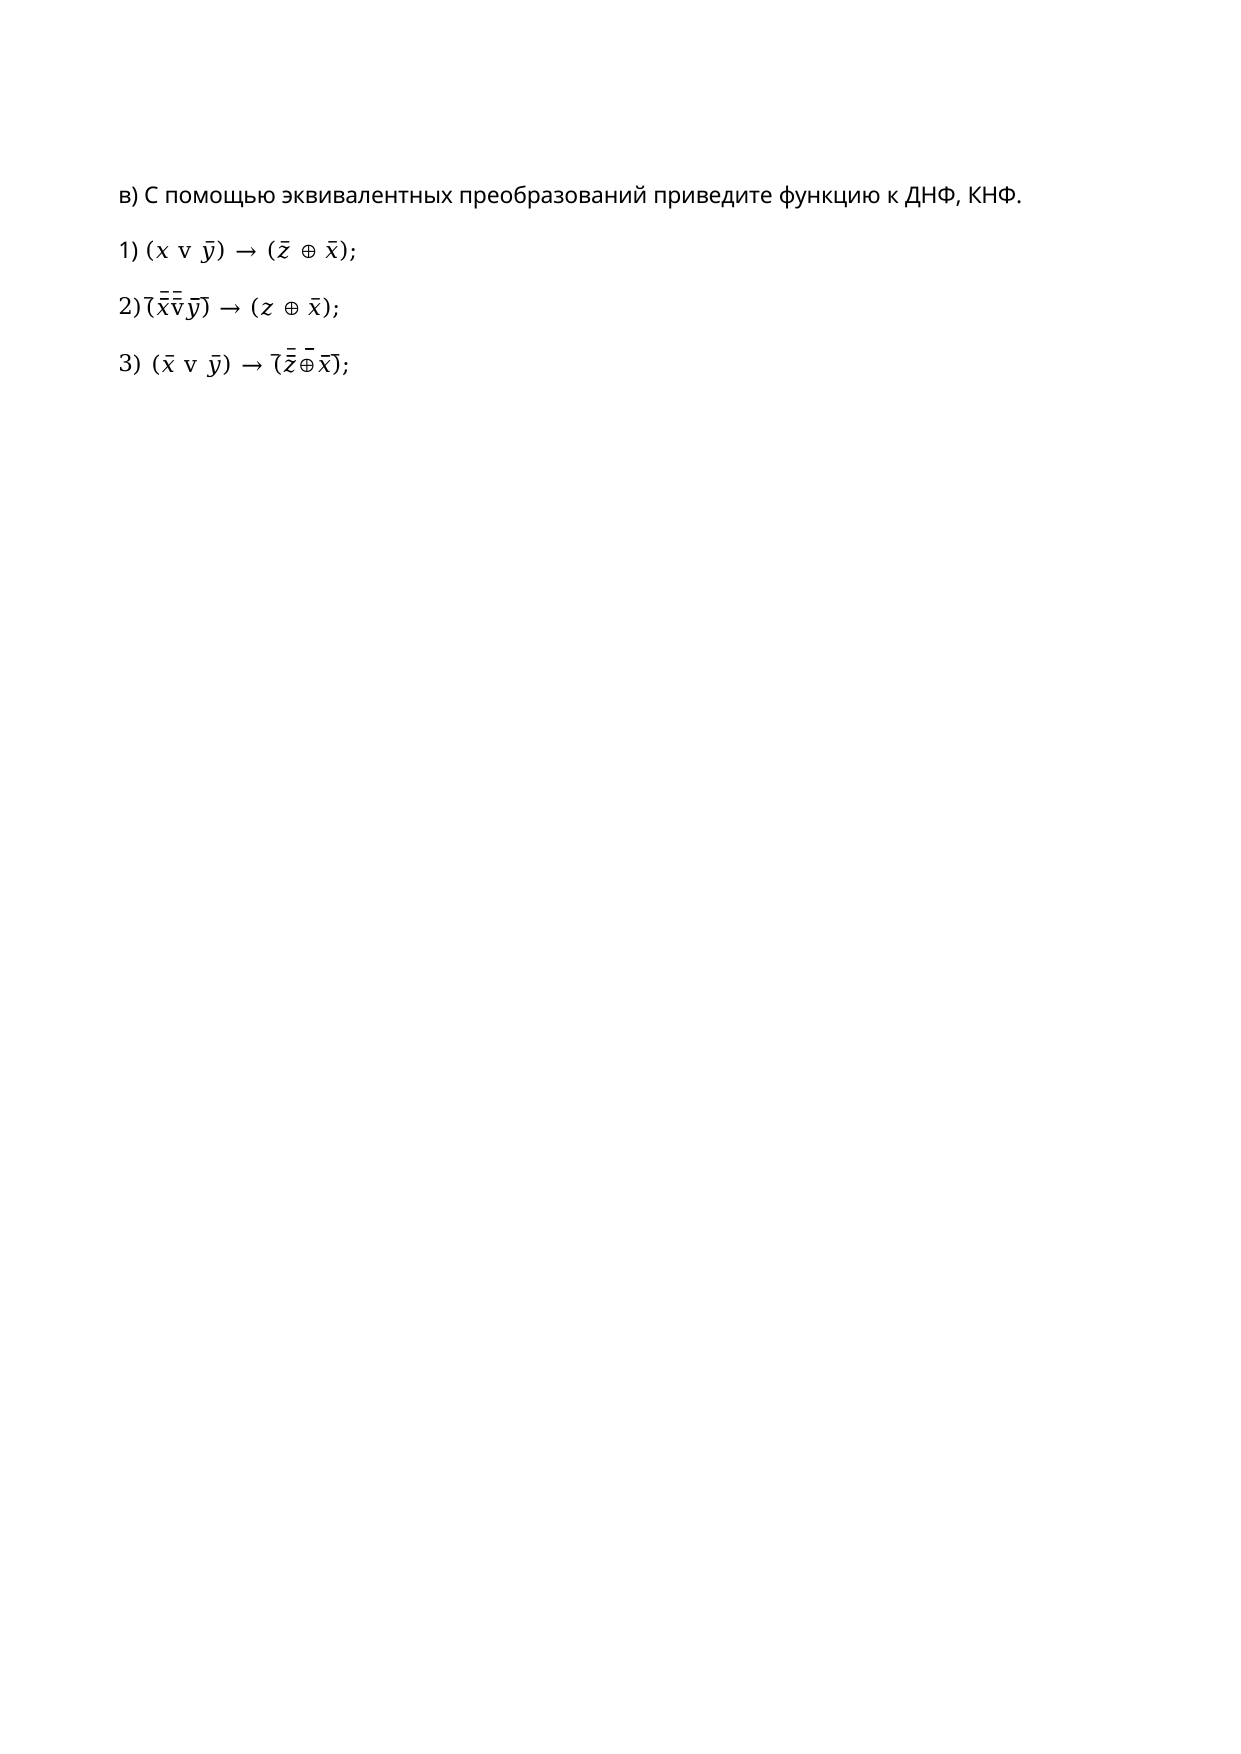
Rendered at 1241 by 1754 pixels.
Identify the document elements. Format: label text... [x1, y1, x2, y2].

list (̅𝑥̅̅̅v̅̅𝑦̅̅̅)̅ → (𝑧  𝑥̅); [118, 286, 1137, 321]
text в) С помощью эквивалентных преобразований приведите функцию к ДНФ, КНФ. [118, 179, 1137, 210]
list (𝑥 v 𝑦̅) → (𝑧̅  𝑥̅); [118, 234, 1137, 265]
list (𝑥̅ v 𝑦̅) → (̅𝑧̅̅̅̅̅̅𝑥̅̅)̅; [118, 342, 1137, 377]
